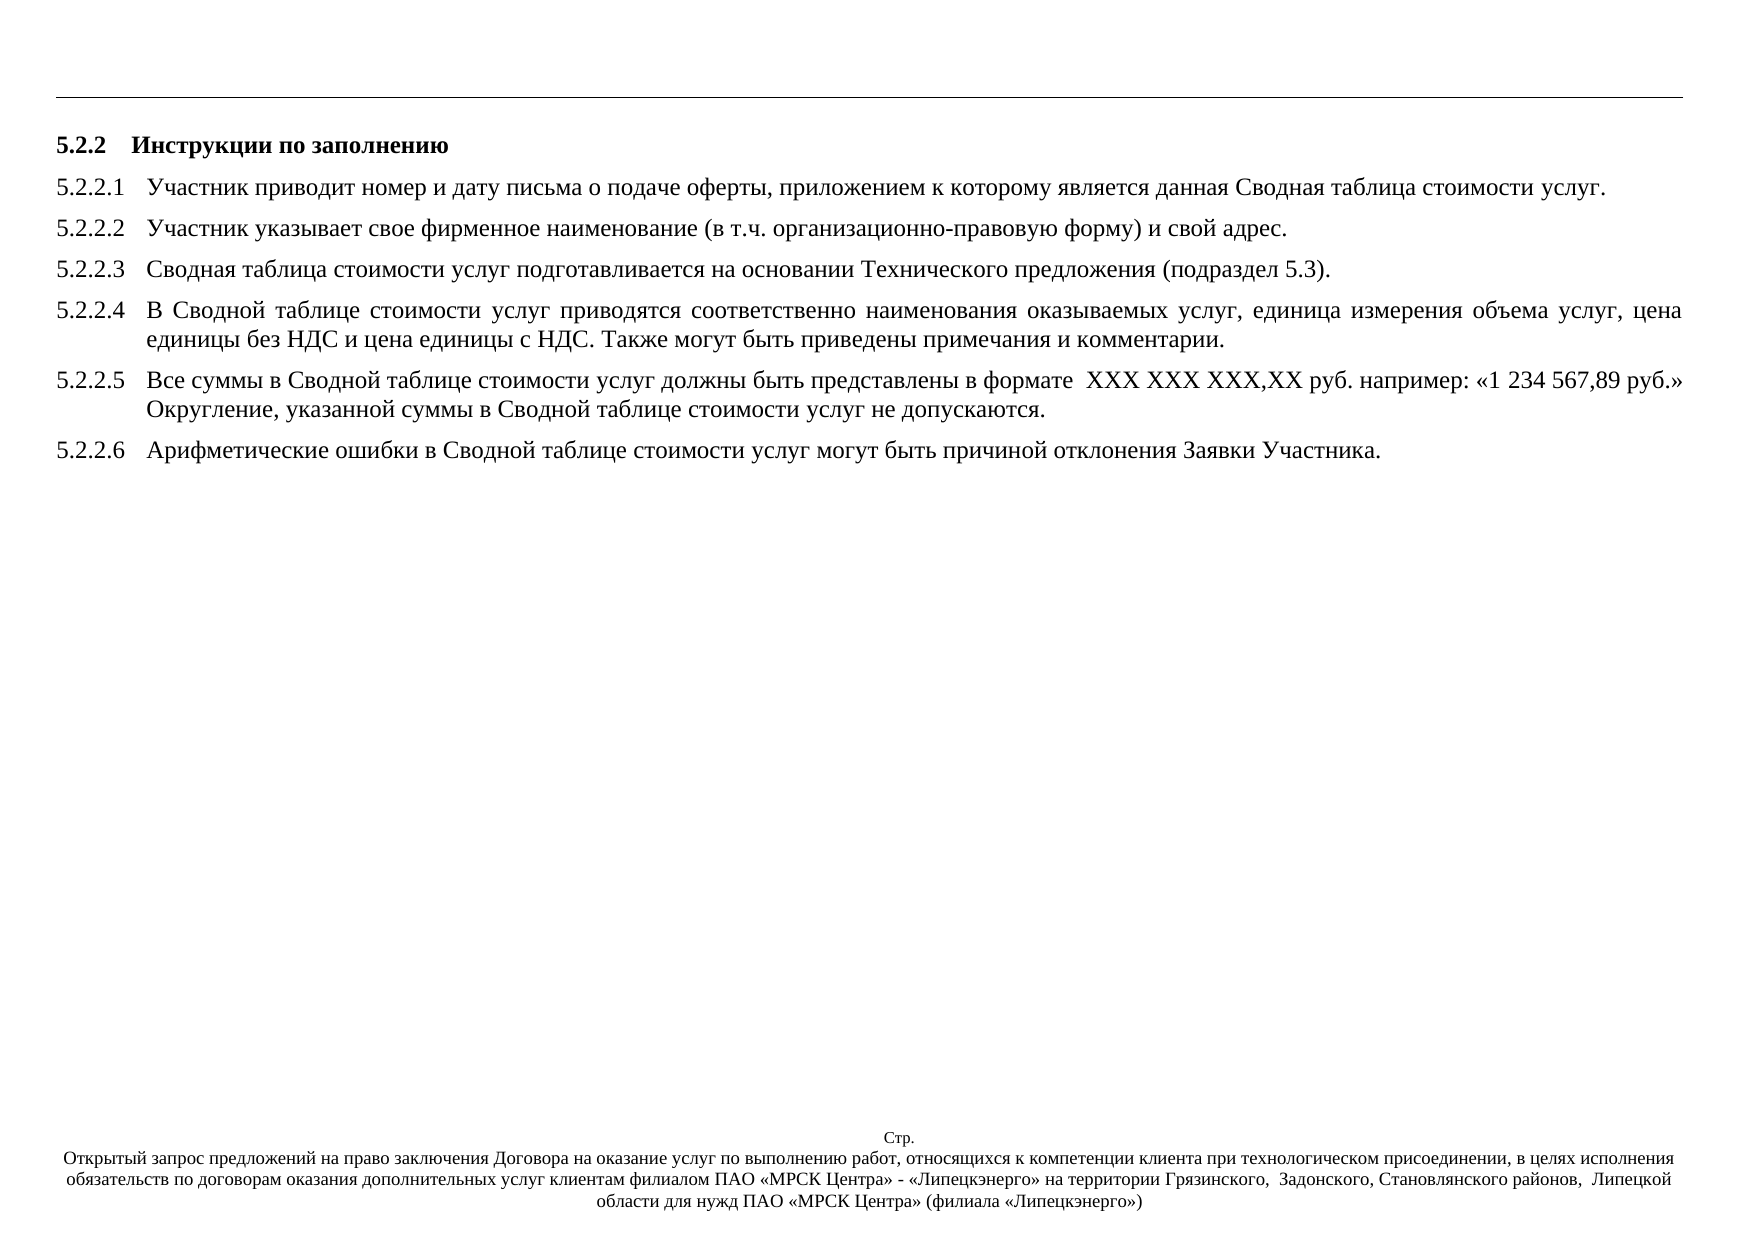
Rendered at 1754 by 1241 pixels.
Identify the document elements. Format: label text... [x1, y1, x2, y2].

list Все суммы в Сводной таблице стоимости услуг должны быть представлены в формате XXX XXX XXX,XX руб. например: «1 234 567,89 руб.» Округление, указанной суммы в Сводной таблице стоимости услуг не допускаются. [56, 366, 1683, 423]
list Участник приводит номер и дату письма о подаче оферты, приложением к которому является данная Сводная таблица стоимости услуг. [56, 172, 1683, 201]
subtitle Инструкции по заполнению [56, 131, 1683, 159]
list Участник указывает свое фирменное наименование (в т.ч. организационно-правовую форму) и свой адрес. [56, 213, 1683, 242]
list Сводная таблица стоимости услуг подготавливается на основании Технического предложения (подраздел 5.3). [56, 254, 1683, 283]
list Арифметические ошибки в Сводной таблице стоимости услуг могут быть причиной отклонения Заявки Участника. [56, 436, 1683, 464]
list В Сводной таблице стоимости услуг приводятся соответственно наименования оказываемых услуг, единица измерения объема услуг, цена единицы без НДС и цена единицы с НДС. Также могут быть приведены примечания и комментарии. [56, 296, 1683, 353]
